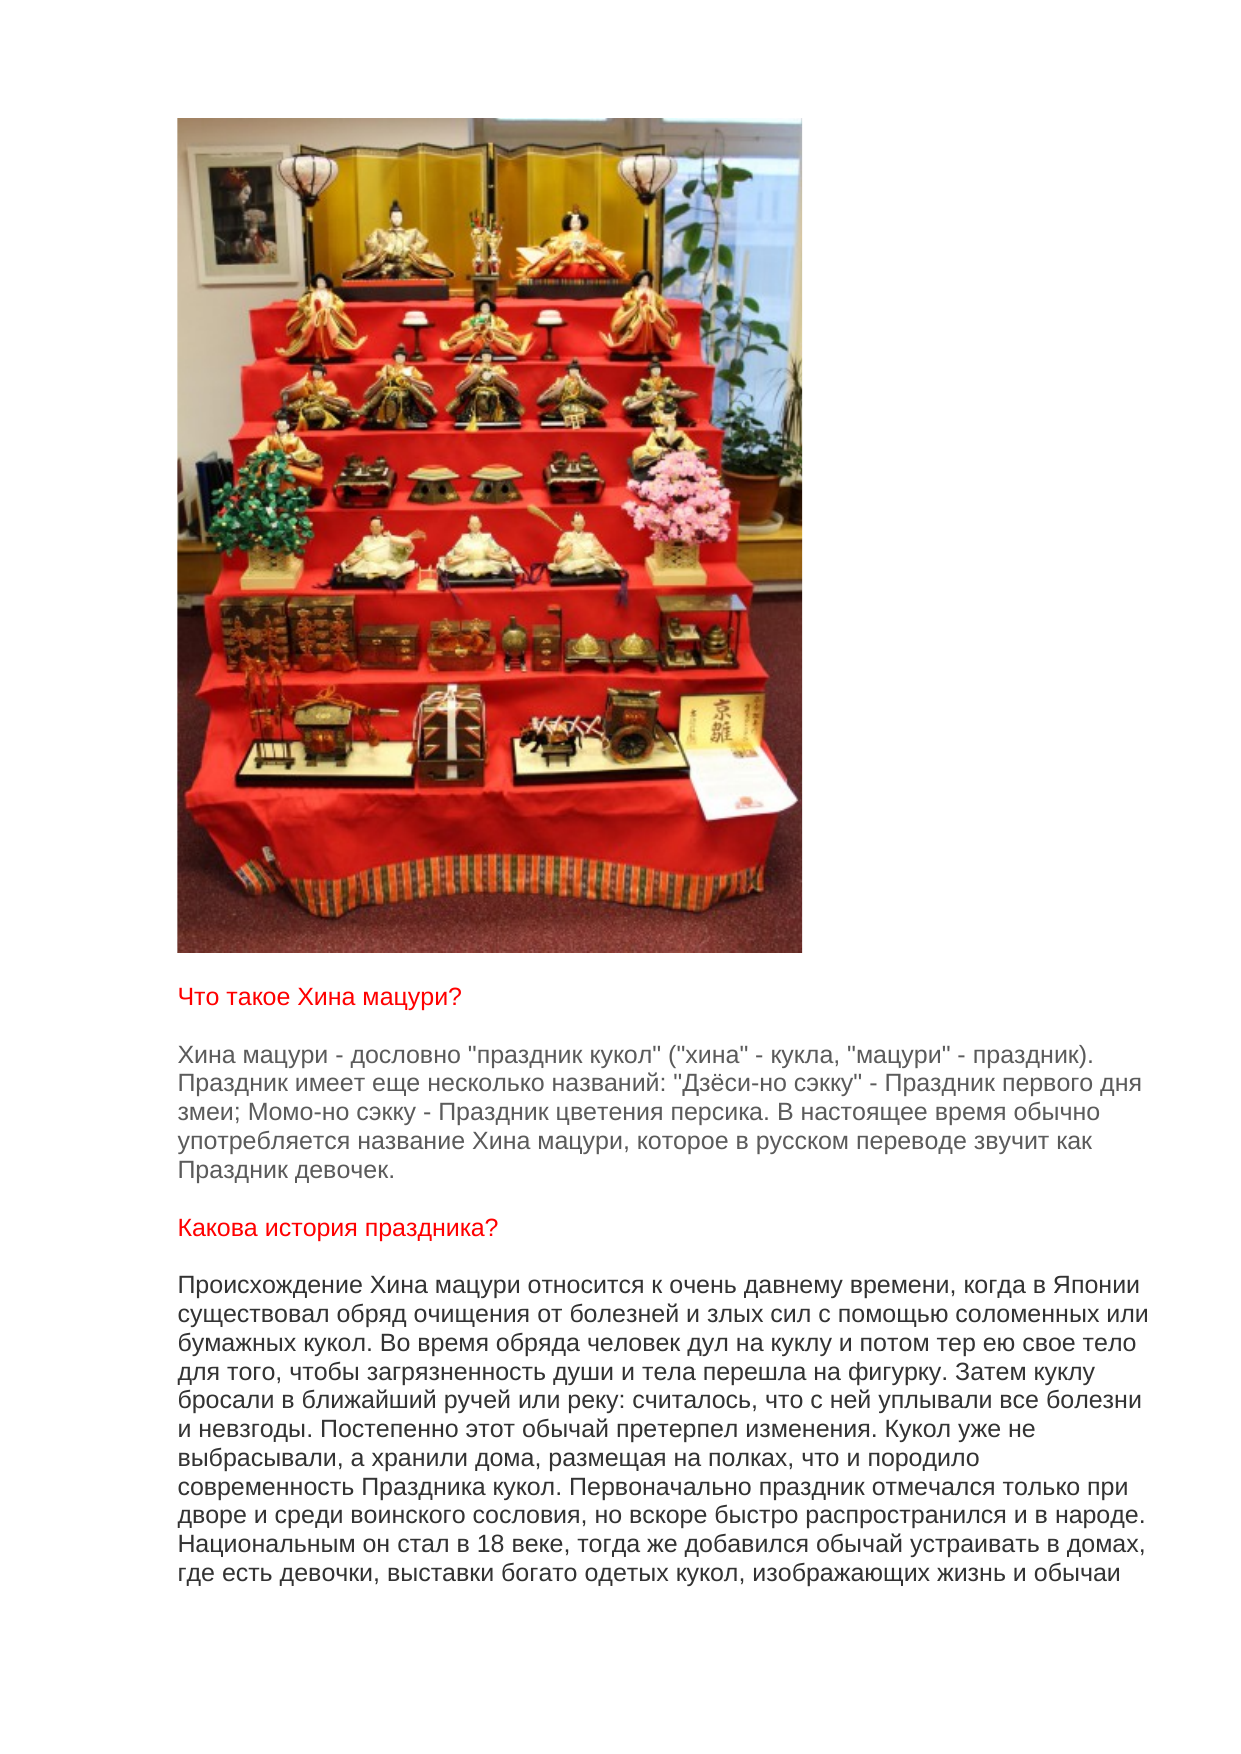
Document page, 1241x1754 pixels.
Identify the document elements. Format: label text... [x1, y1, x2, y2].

text Хина мацури - дословно "праздник кукол" ("хина" - кукла, "мацури" - праздник). Праздник имеет еще несколько названий: "Дзёси-но сэкку" - Праздник первого дня змеи; Момо-но сэкку - Праздник цветения персика. В настоящее время обычно употребляется название Хина мацури, которое в русском переводе звучит как Праздник девочек. [177, 1039, 1152, 1183]
text Что такое Хина мацури? [177, 982, 1152, 1010]
picture [177, 118, 803, 953]
text Какова история праздника? [177, 1212, 1152, 1241]
text Происхождение Хина мацури относится к очень давнему времени, когда в Японии существовал обряд очищения от болезней и злых сил с помощью соломенных или бумажных кукол. Во время обряда человек дул на куклу и потом тер ею свое тело для того, чтобы загрязненность души и тела перешла на фигурку. Затем куклу бросали в ближайший ручей или реку: считалось, что с ней уплывали все болезни и невзгоды. Постепенно этот обычай претерпел изменения. Кукол уже не выбрасывали, а хранили дома, размещая на полках, что и породило современность Праздника кукол. Первоначально праздник отмечался только при дворе и среди воинского сословия, но вскоре быстро распространился и в народе. Национальным он стал в 18 веке, тогда же добавился обычай устраивать в домах, где есть девочки, выставки богато одетых кукол, изображающих жизнь и обычаи [177, 1270, 1152, 1587]
